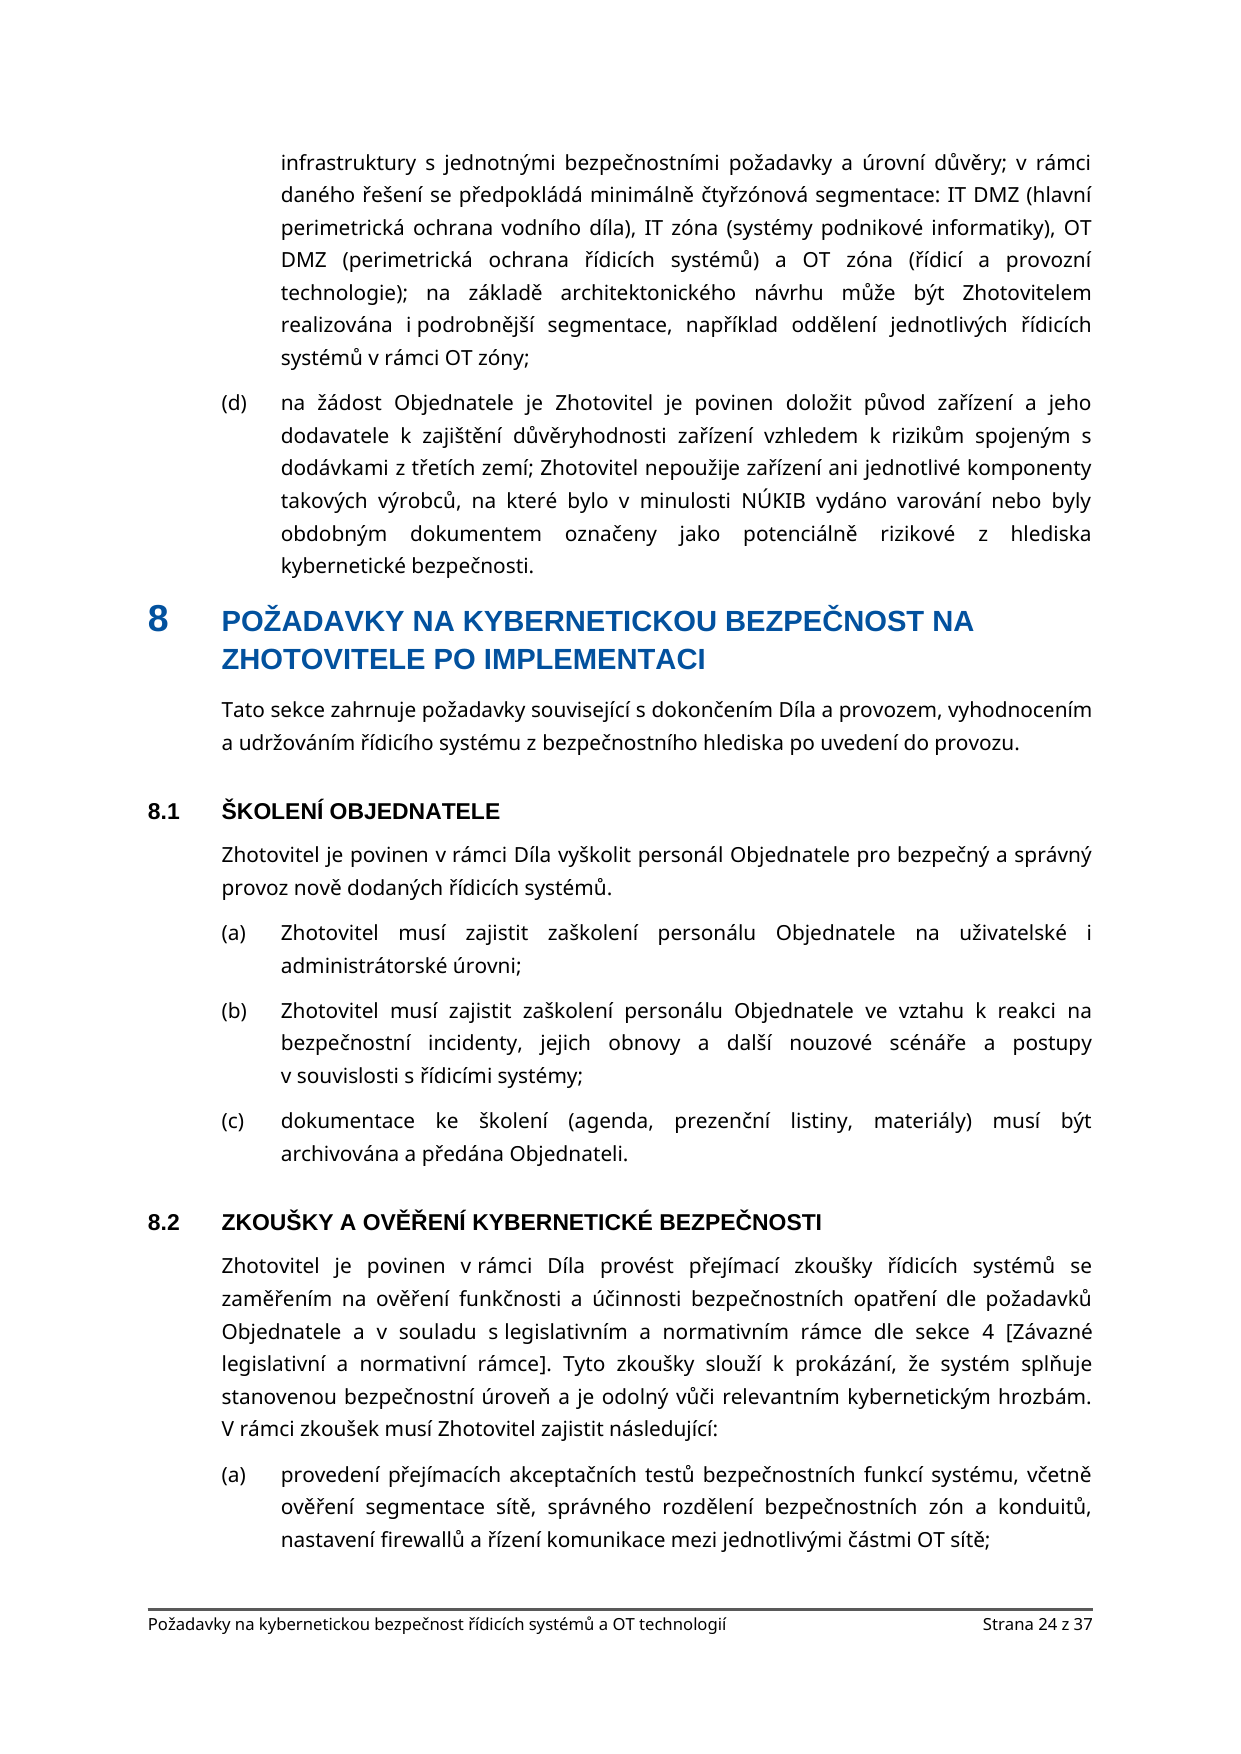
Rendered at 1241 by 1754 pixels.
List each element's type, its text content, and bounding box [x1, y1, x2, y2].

text Zhotovitel musí zajistit zaškolení personálu Objednatele ve vztahu k reakci na bezpečnostní incidenty, jejich obnovy a další nouzové scénáře a postupy v souvislosti s řídicími systémy; [221, 996, 1093, 1089]
text Požadavky na kybernetickou bezpečnost na zhotovitele po implementaci [148, 596, 1093, 676]
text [221, 148, 1093, 372]
text dokumentace ke školení (agenda, prezenční listiny, materiály) musí být archivována a předána Objednateli. [221, 1106, 1093, 1167]
text Zhotovitel je povinen v rámci Díla provést přejímací zkoušky řídicích systémů se zaměřením na ověření funkčnosti a účinnosti bezpečnostních opatření dle požadavků Objednatele a v souladu s legislativním a normativním rámce dle sekce 4 [Závazné legislativní a normativní rámce]. Tyto zkoušky slouží k prokázání, že systém splňuje stanovenou bezpečnostní úroveň a je odolný vůči relevantním kybernetickým hrozbám. V rámci zkoušek musí Zhotovitel zajistit následující: [221, 1252, 1093, 1443]
text Školení objednatele [148, 798, 1093, 824]
text Zhotovitel musí zajistit zaškolení personálu Objednatele na uživatelské i administrátorské úrovni; [221, 918, 1093, 979]
text Zhotovitel je povinen v rámci Díla vyškolit personál Objednatele pro bezpečný a správný provoz nově dodaných řídicích systémů. [221, 840, 1093, 901]
text Tato sekce zahrnuje požadavky související s dokončením Díla a provozem, vyhodnocením a udržováním řídicího systému z bezpečnostního hlediska po uvedení do provozu. [221, 695, 1093, 756]
text Zkoušky a ověření kybernetické bezpečnosti [148, 1209, 1093, 1235]
text na žádost Objednatele je Zhotovitel je povinen doložit původ zařízení a jeho dodavatele k zajištění důvěryhodnosti zařízení vzhledem k rizikům spojeným s dodávkami z třetích zemí; Zhotovitel nepoužije zařízení ani jednotlivé komponenty takových výrobců, na které bylo v minulosti NÚKIB vydáno varování nebo byly obdobným dokumentem označeny jako potenciálně rizikové z hlediska kybernetické bezpečnosti. [221, 388, 1093, 580]
text provedení přejímacích akceptačních testů bezpečnostních funkcí systému, včetně ověření segmentace sítě, správného rozdělení bezpečnostních zón a konduitů, nastavení firewallů a řízení komunikace mezi jednotlivými částmi OT sítě; [221, 1460, 1093, 1553]
